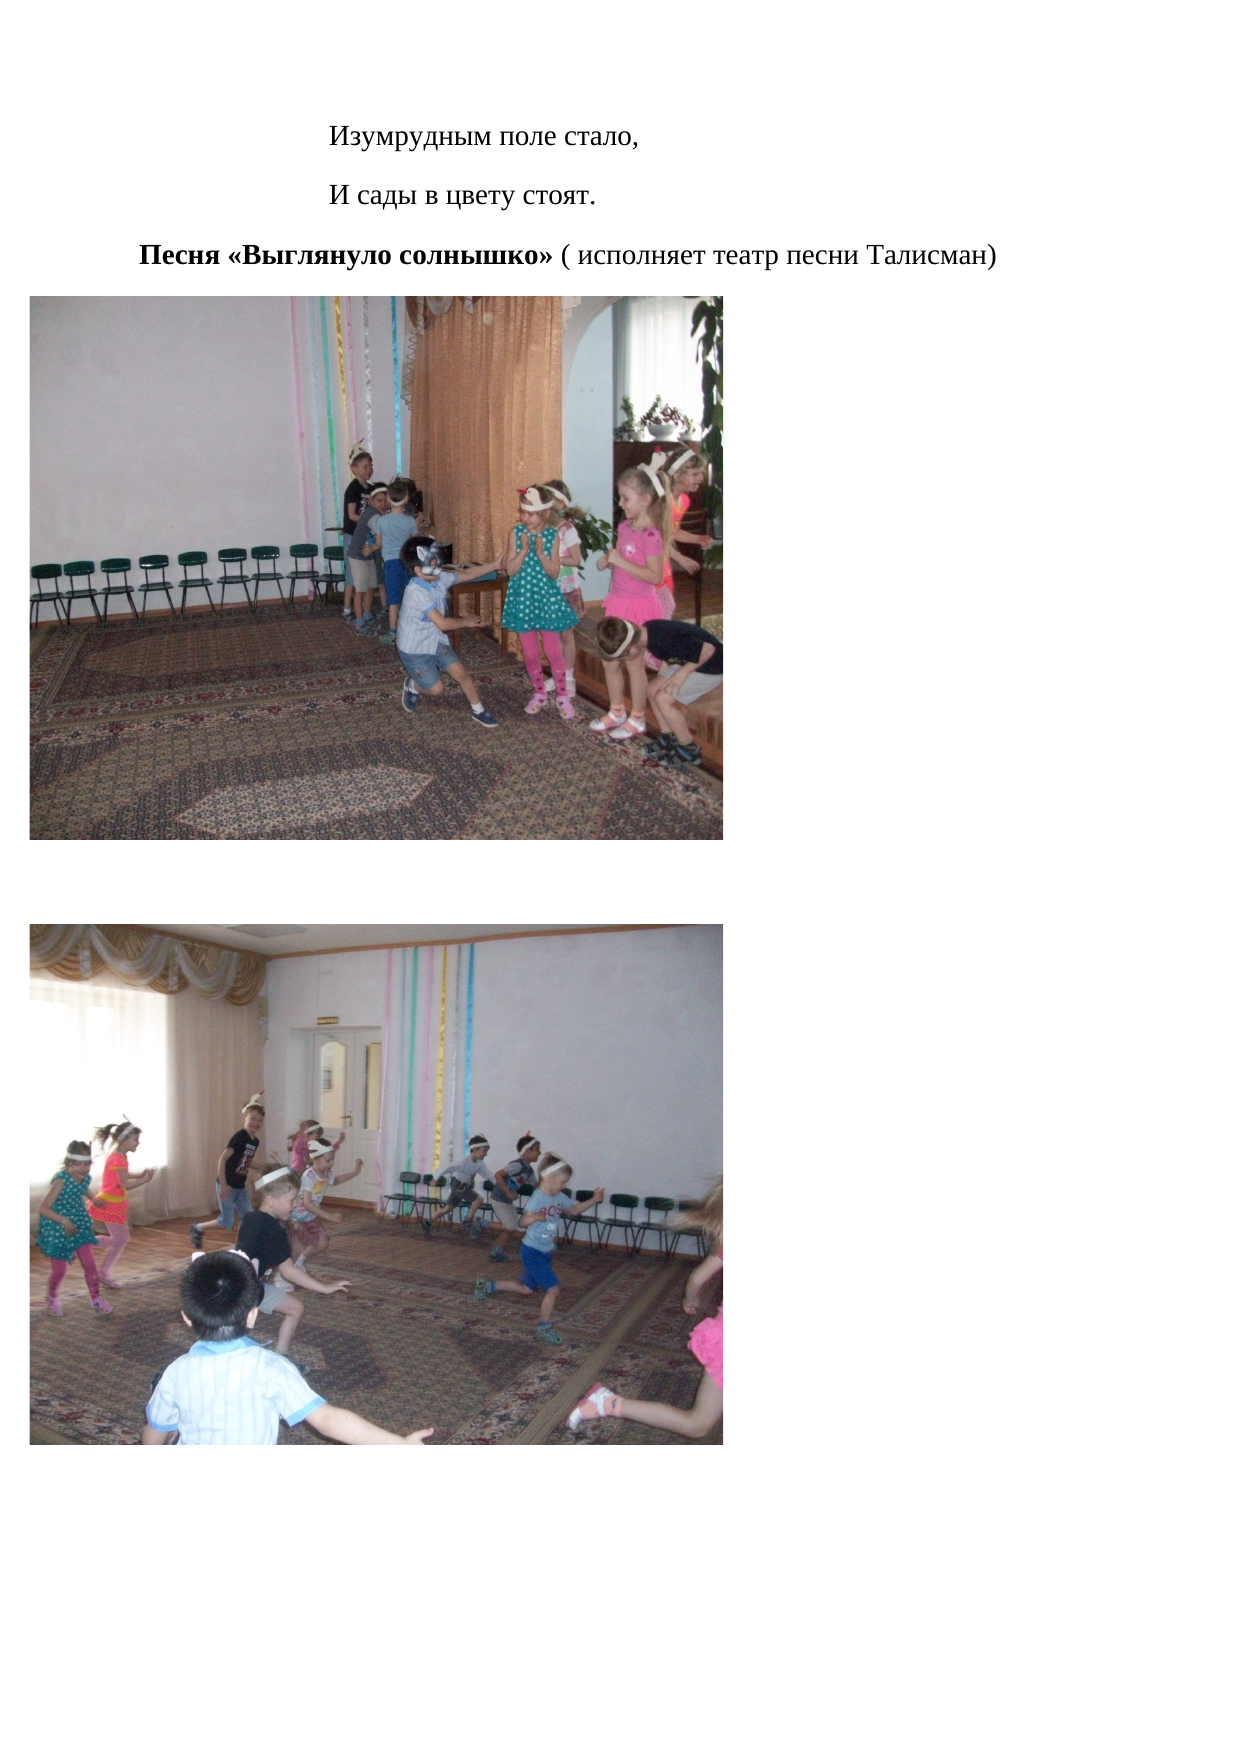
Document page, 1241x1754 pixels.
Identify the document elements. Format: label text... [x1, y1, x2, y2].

text И сады в цвету стоят. [29, 177, 1122, 211]
picture [29, 924, 724, 1445]
text Изумрудным поле стало, [29, 118, 1122, 152]
text Песня «Выглянуло солнышко» ( исполняет театр песни Талисман) [29, 237, 1122, 270]
picture [29, 296, 724, 840]
